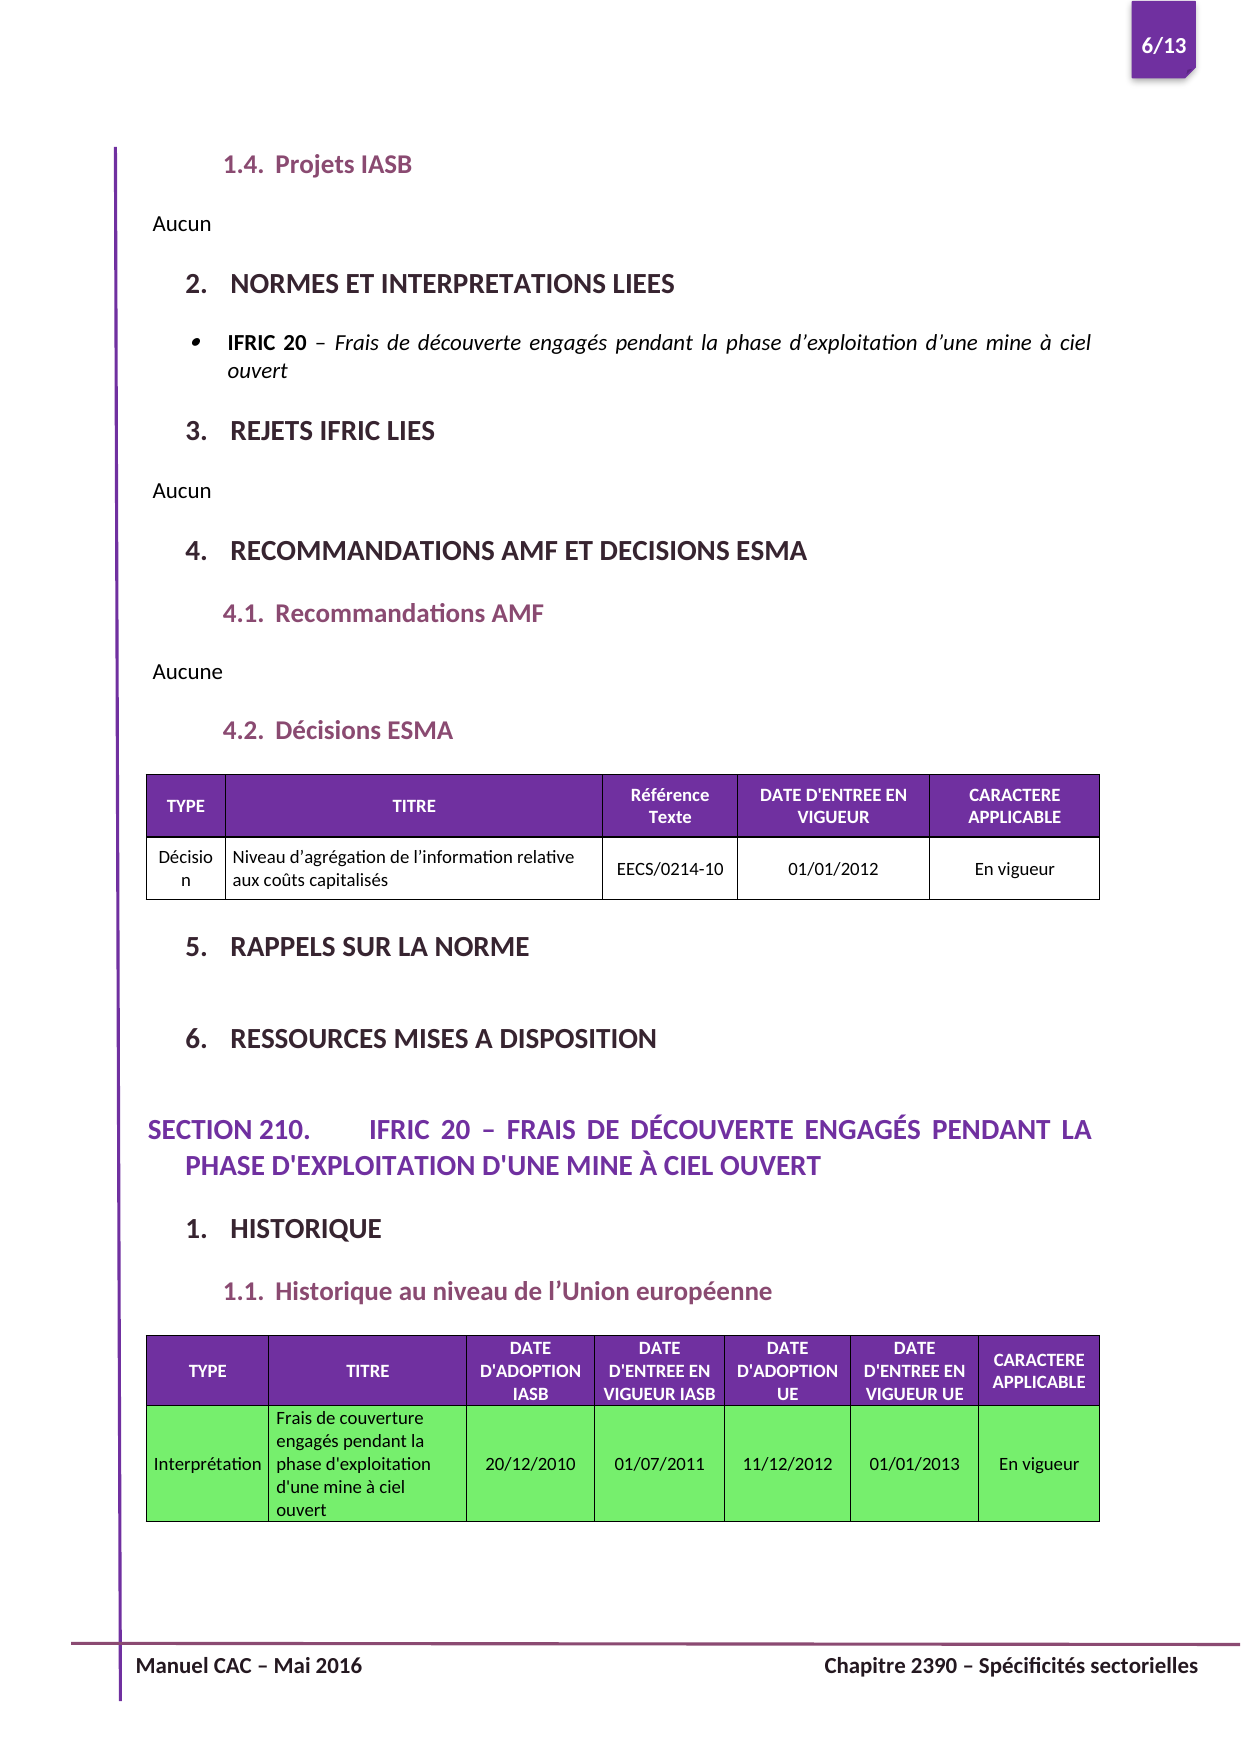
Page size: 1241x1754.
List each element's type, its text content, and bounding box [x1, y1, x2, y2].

table_cell Niveau d’agrégation de l’information relative aux coûts capitalisés [226, 838, 602, 899]
text Aucun [152, 476, 1092, 504]
list IFRIC 20 – Frais de découverte engagés pendant la phase d'exploitation d'une mine à ciel ouvert [148, 1111, 1092, 1183]
text RESSOURCES MISES A DISPOSITION [185, 1020, 1092, 1055]
table_header DATE D'ENTREE EN VIGUEUR IASB [595, 1336, 724, 1405]
table_cell Décision [147, 838, 225, 899]
text Recommandations AMF [223, 596, 1092, 629]
table_cell 11/12/2012 [725, 1406, 850, 1521]
table_cell Frais de couverture engagés pendant la phase d'exploitation d'une mine à ciel ouvert [269, 1406, 466, 1521]
table_header TITRE [269, 1336, 466, 1405]
table_header DATE D'ADOPTION IASB [467, 1336, 594, 1405]
text RAPPELS SUR LA NORME [185, 928, 1092, 964]
table_header Référence Texte [603, 775, 737, 836]
table_cell Interprétation [147, 1406, 268, 1521]
table_header TYPE [147, 1336, 268, 1405]
text Aucun [152, 209, 1092, 237]
text HISTORIQUE [185, 1211, 1092, 1246]
table_cell En vigueur [979, 1406, 1099, 1521]
table_cell 20/12/2010 [467, 1406, 594, 1521]
text REJETS IFRIC LIES [185, 412, 1092, 448]
table_cell 01/07/2011 [595, 1406, 724, 1521]
text Décisions ESMA [223, 713, 1092, 746]
table_header TYPE [147, 775, 225, 836]
text RECOMMANDATIONS AMF ET DECISIONS ESMA [185, 532, 1092, 568]
text Historique au niveau de l’Union européenne [223, 1274, 1092, 1307]
text Projets IASB [223, 148, 1092, 181]
table_header CARACTERE APPLICABLE [979, 1336, 1099, 1405]
table_cell EECS/0214-10 [603, 838, 737, 899]
table_header DATE D'ENTREE EN VIGUEUR UE [851, 1336, 978, 1405]
text NORMES ET INTERPRETATIONS LIEES [185, 265, 1092, 300]
table_header CARACTERE APPLICABLE [930, 775, 1099, 836]
text Aucune [152, 657, 1092, 685]
table_header DATE D'ENTREE EN VIGUEUR [738, 775, 929, 836]
table_cell 01/01/2012 [738, 838, 929, 899]
table_header DATE D'ADOPTION UE [725, 1336, 850, 1405]
list IFRIC 20 – Frais de découverte engagés pendant la phase d’exploitation d’une mine à ciel ouvert [190, 328, 1092, 384]
table_header TITRE [226, 775, 602, 836]
table_cell 01/01/2013 [851, 1406, 978, 1521]
table_cell En vigueur [930, 838, 1099, 899]
